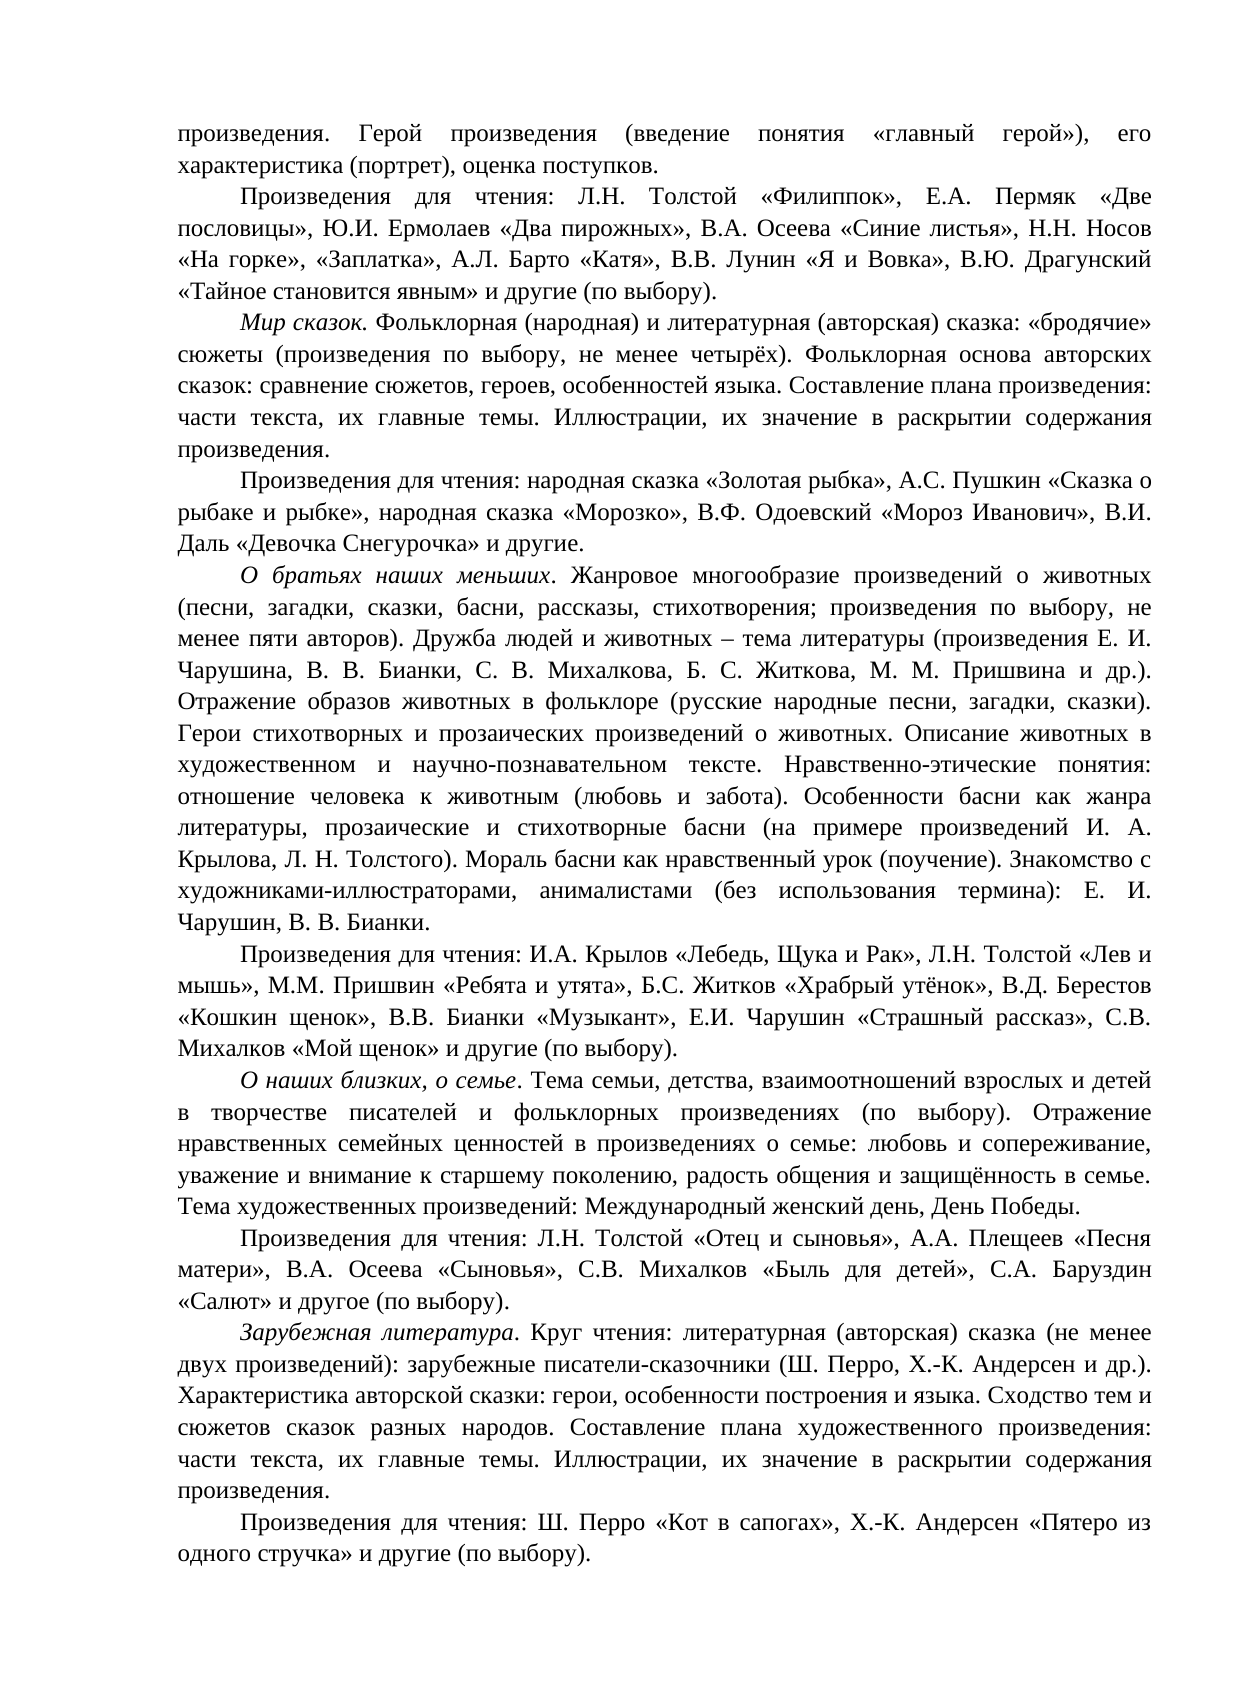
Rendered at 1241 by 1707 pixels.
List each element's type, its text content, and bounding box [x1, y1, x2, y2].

text Произведения для чтения: Л.Н. Толстой «Отец и сыновья», А.А. Плещеев «Песня матери», В.А. Осеева «Сыновья», С.В. Михалков «Быль для детей», С.А. Баруздин «Салют» ‌и другое (по выбору)‌. [177, 1223, 1152, 1315]
text Мир сказок. Фольклорная (народная) и литературная (авторская) сказка: «бродячие» сюжеты (произведения по выбору, не менее четырёх). Фольклорная основа авторских сказок: сравнение сюжетов, героев, особенностей языка. Составление плана произведения: части текста, их главные темы. Иллюстрации, их значение в раскрытии содержания произведения. [177, 307, 1152, 462]
text Произведения для чтения: народная сказка «Золотая рыбка», А.С. Пушкин «Сказка о рыбаке и рыбке», народная сказка «Морозко», В.Ф. Одоевский «Мороз Иванович», В.И. Даль «Девочка Снегурочка» ‌и другие‌. [177, 465, 1152, 557]
text О наших близких, о семье. Тема семьи, детства, взаимоотношений взрослых и детей в творчестве писателей и фольклорных произведениях ‌(по выбору)‌. Отражение нравственных семейных ценностей в произведениях о семье: любовь и сопереживание, уважение и внимание к старшему поколению, радость общения и защищённость в семье. Тема художественных произведений: Международный женский день, День Победы. [177, 1065, 1152, 1220]
text О братьях наших меньших. Жанровое многообразие произведений о животных (песни, загадки, сказки, басни, рассказы, стихотворения; произведения по выбору, не менее пяти авторов). Дружба людей и животных – тема литературы (произведения Е. И. Чарушина, В. В. Бианки, С. В. Михалкова, Б. С. Житкова, М. М. Пришвина ‌и др.‌). Отражение образов животных в фольклоре (русские народные песни, загадки, сказки). Герои стихотворных и прозаических произведений о животных. Описание животных в художественном и научно-познавательном тексте. Нравственно-этические понятия: отношение человека к животным (любовь и забота). Особенности басни как жанра литературы, прозаические и стихотворные басни (на примере произведений И. А. Крылова, Л. Н. Толстого). Мораль басни как нравственный урок (поучение). Знакомство с художниками-иллюстраторами, анималистами (без использования термина): Е. И. Чарушин, В. В. Бианки. [177, 560, 1152, 936]
text Зарубежная литература. Круг чтения: литературная (авторская) сказка ‌(не менее двух произведений)‌: зарубежные писатели-сказочники (Ш. Перро, Х.-К. Андерсен ‌и др.‌). Характеристика авторской сказки: герои, особенности построения и языка. Сходство тем и сюжетов сказок разных народов. Составление плана художественного произведения: части текста, их главные темы. Иллюстрации, их значение в раскрытии содержания произведения. [177, 1317, 1152, 1504]
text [177, 118, 1152, 178]
text Произведения для чтения: И.А. Крылов «Лебедь, Щука и Рак», Л.Н. Толстой «Лев и мышь», М.М. Пришвин «Ребята и утята», Б.С. Житков «Храбрый утёнок», В.Д. Берестов «Кошкин щенок», В.В. Бианки «Музыкант», Е.И. Чарушин «Страшный рассказ», С.В. Михалков «Мой щенок» ‌и другие (по выбору)‌. [177, 939, 1152, 1062]
text Произведения для чтения: Л.Н. Толстой «Филиппок», Е.А. Пермяк «Две пословицы», Ю.И. Ермолаев «Два пирожных», В.А. Осеева «Синие листья», Н.Н. Носов «На горке», «Заплатка», А.Л. Барто «Катя», В.В. Лунин «Я и Вовка», В.Ю. Драгунский «Тайное становится явным» ‌и другие (по выбору)‌. [177, 181, 1152, 305]
text Произведения для чтения: Ш. Перро «Кот в сапогах», Х.-К. Андерсен «Пятеро из одного стручка» ‌и другие (по выбору)‌. [177, 1507, 1152, 1567]
